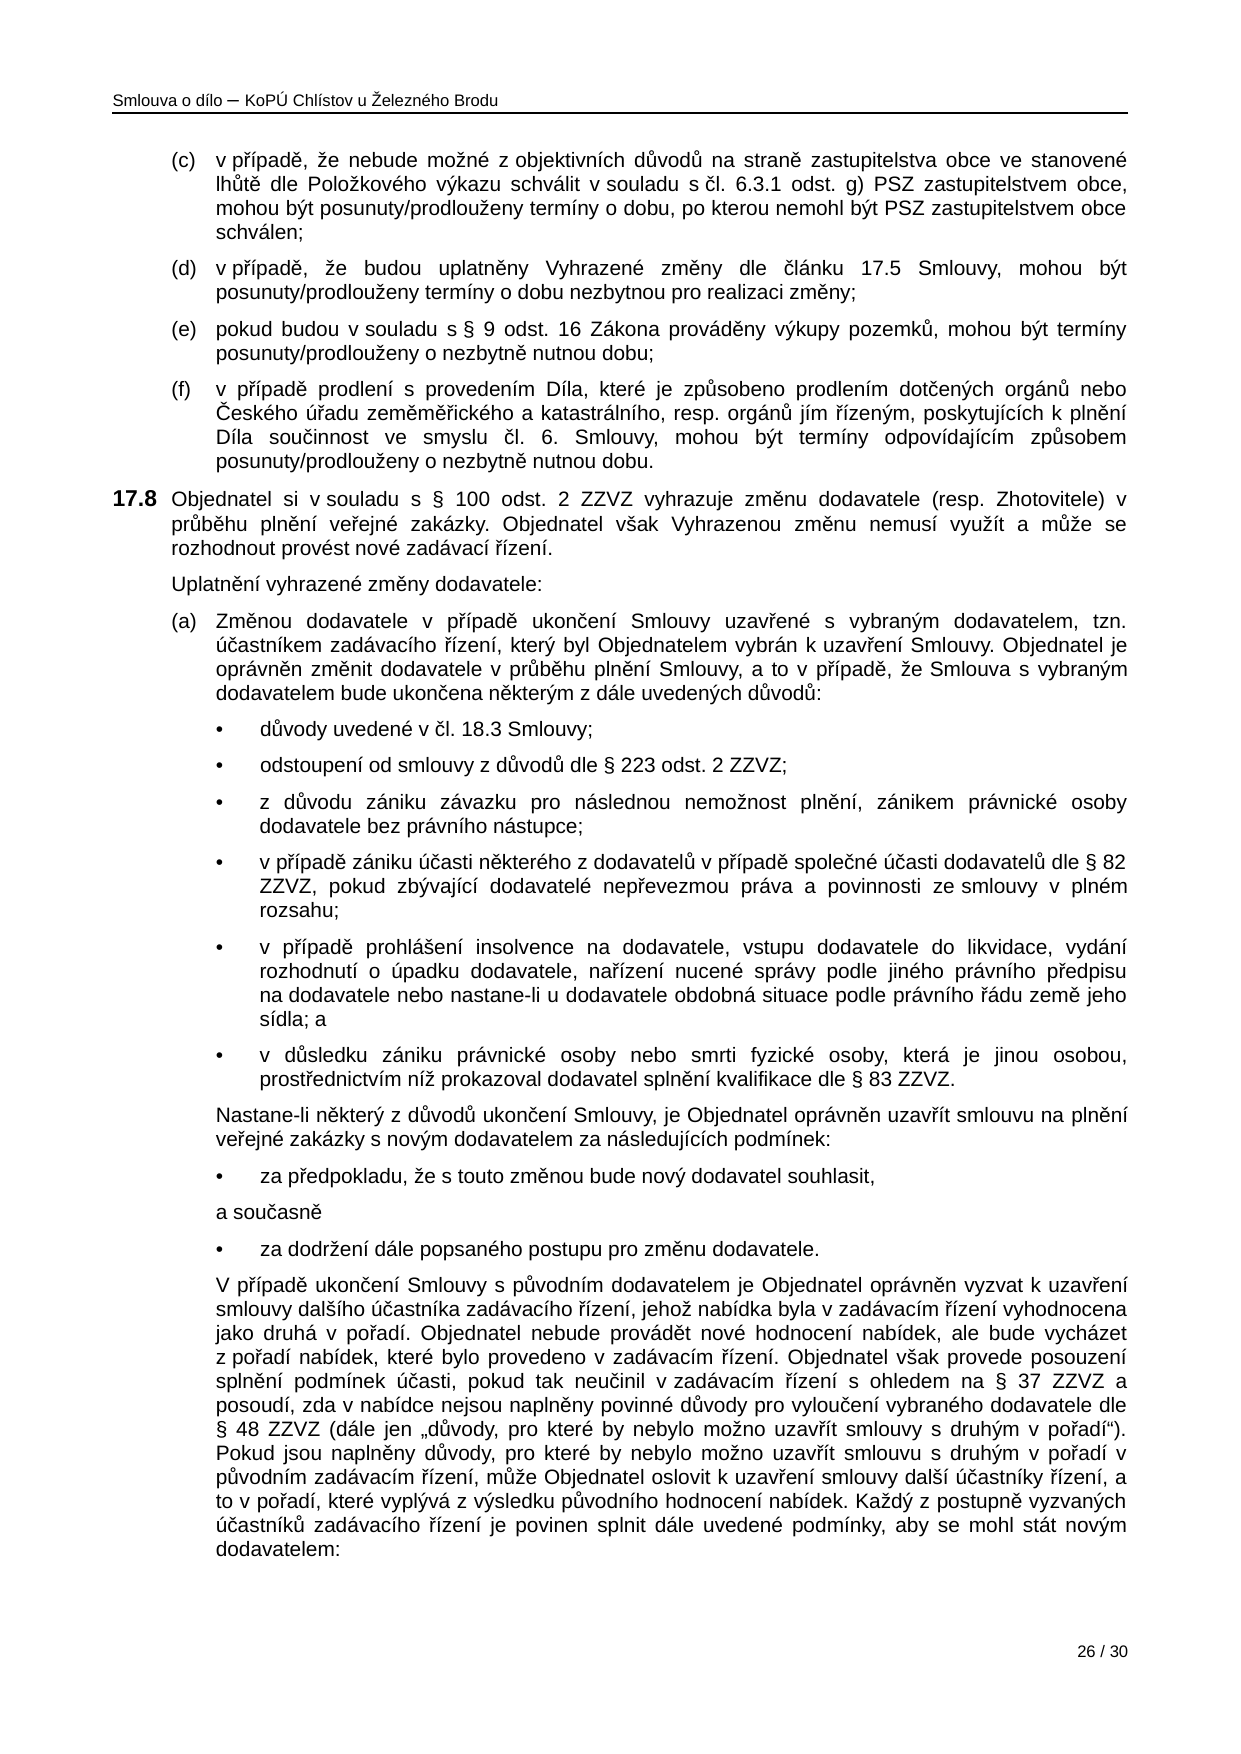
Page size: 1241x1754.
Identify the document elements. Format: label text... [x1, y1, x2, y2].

list v případě, že nebude možné z objektivních důvodů na straně zastupitelstva obce ve stanovené lhůtě dle Položkového výkazu schválit v souladu s čl. 6.3.1 odst. g) PSZ zastupitelstvem obce, mohou být posunuty/prodlouženy termíny o dobu, po kterou nemohl být PSZ zastupitelstvem obce schválen; [171, 148, 1128, 243]
text a současně [186, 1200, 1128, 1224]
text • v případě zániku účasti některého z dodavatelů v případě společné účasti dodavatelů dle § 82 ZZVZ, pokud zbývající dodavatelé nepřevezmou práva a povinnosti ze smlouvy v plném rozsahu; [216, 850, 1128, 922]
text V případě ukončení Smlouvy s původním dodavatelem je Objednatel oprávněn vyzvat k uzavření smlouvy dalšího účastníka zadávacího řízení, jehož nabídka byla v zadávacím řízení vyhodnocena jako druhá v pořadí. Objednatel nebude provádět nové hodnocení nabídek, ale bude vycházet z pořadí nabídek, které bylo provedeno v zadávacím řízení. Objednatel však provede posouzení splnění podmínek účasti, pokud tak neučinil v zadávacím řízení s ohledem na § 37 ZZVZ a posoudí, zda v nabídce nejsou naplněny povinné důvody pro vyloučení vybraného dodavatele dle § 48 ZZVZ (dále jen „důvody, pro které by nebylo možno uzavřít smlouvy s druhým v pořadí“). Pokud jsou naplněny důvody, pro které by nebylo možno uzavřít smlouvu s druhým v pořadí v původním zadávacím řízení, může Objednatel oslovit k uzavření smlouvy další účastníky řízení, a to v pořadí, které vyplývá z výsledku původního hodnocení nabídek. Každý z postupně vyzvaných účastníků zadávacího řízení je povinen splnit dále uvedené podmínky, aby se mohl stát novým dodavatelem: [216, 1273, 1128, 1561]
list pokud budou v souladu s § 9 odst. 16 Zákona prováděny výkupy pozemků, mohou být termíny posunuty/prodlouženy o nezbytně nutnou dobu; [171, 316, 1128, 364]
text Objednatel si v souladu s § 100 odst. 2 ZZVZ vyhrazuje změnu dodavatele (resp. Zhotovitele) v průběhu plnění veřejné zakázky. Objednatel však Vyhrazenou změnu nemusí využít a může se rozhodnout provést nové zadávací řízení. [112, 485, 1128, 559]
text • odstoupení od smlouvy z důvodů dle § 223 odst. 2 ZZVZ; [216, 753, 1128, 777]
text Nastane-li některý z důvodů ukončení Smlouvy, je Objednatel oprávněn uzavřít smlouvu na plnění veřejné zakázky s novým dodavatelem za následujících podmínek: [216, 1103, 1128, 1151]
list v případě, že budou uplatněny Vyhrazené změny dle článku 17.5 Smlouvy, mohou být posunuty/prodlouženy termíny o dobu nezbytnou pro realizaci změny; [171, 256, 1128, 304]
text • za předpokladu, že s touto změnou bude nový dodavatel souhlasit, [216, 1164, 1128, 1188]
list Uplatnění vyhrazené změny dodavatele: [112, 572, 1128, 596]
text • důvody uvedené v čl. 18.3 Smlouvy; [216, 717, 1128, 741]
list Změnou dodavatele v případě ukončení Smlouvy uzavřené s vybraným dodavatelem, tzn. účastníkem zadávacího řízení, který byl Objednatelem vybrán k uzavření Smlouvy. Objednatel je oprávněn změnit dodavatele v průběhu plnění Smlouvy, a to v případě, že Smlouva s vybraným dodavatelem bude ukončena některým z dále uvedených důvodů: [171, 608, 1128, 704]
text • v důsledku zániku právnické osoby nebo smrti fyzické osoby, která je jinou osobou, prostřednictvím níž prokazoval dodavatel splnění kvalifikace dle § 83 ZZVZ. [216, 1043, 1128, 1091]
text • za dodržení dále popsaného postupu pro změnu dodavatele. [216, 1237, 1128, 1261]
list v případě prodlení s provedením Díla, které je způsobeno prodlením dotčených orgánů nebo Českého úřadu zeměměřického a katastrálního, resp. orgánů jím řízeným, poskytujících k plnění Díla součinnost ve smyslu čl. 6. Smlouvy, mohou být termíny odpovídajícím způsobem posunuty/prodlouženy o nezbytně nutnou dobu. [171, 377, 1128, 473]
text • v případě prohlášení insolvence na dodavatele, vstupu dodavatele do likvidace, vydání rozhodnutí o úpadku dodavatele, nařízení nucené správy podle jiného právního předpisu na dodavatele nebo nastane-li u dodavatele obdobná situace podle právního řádu země jeho sídla; a [216, 934, 1128, 1030]
text • z důvodu zániku závazku pro následnou nemožnost plnění, zánikem právnické osoby dodavatele bez právního nástupce; [216, 790, 1128, 838]
